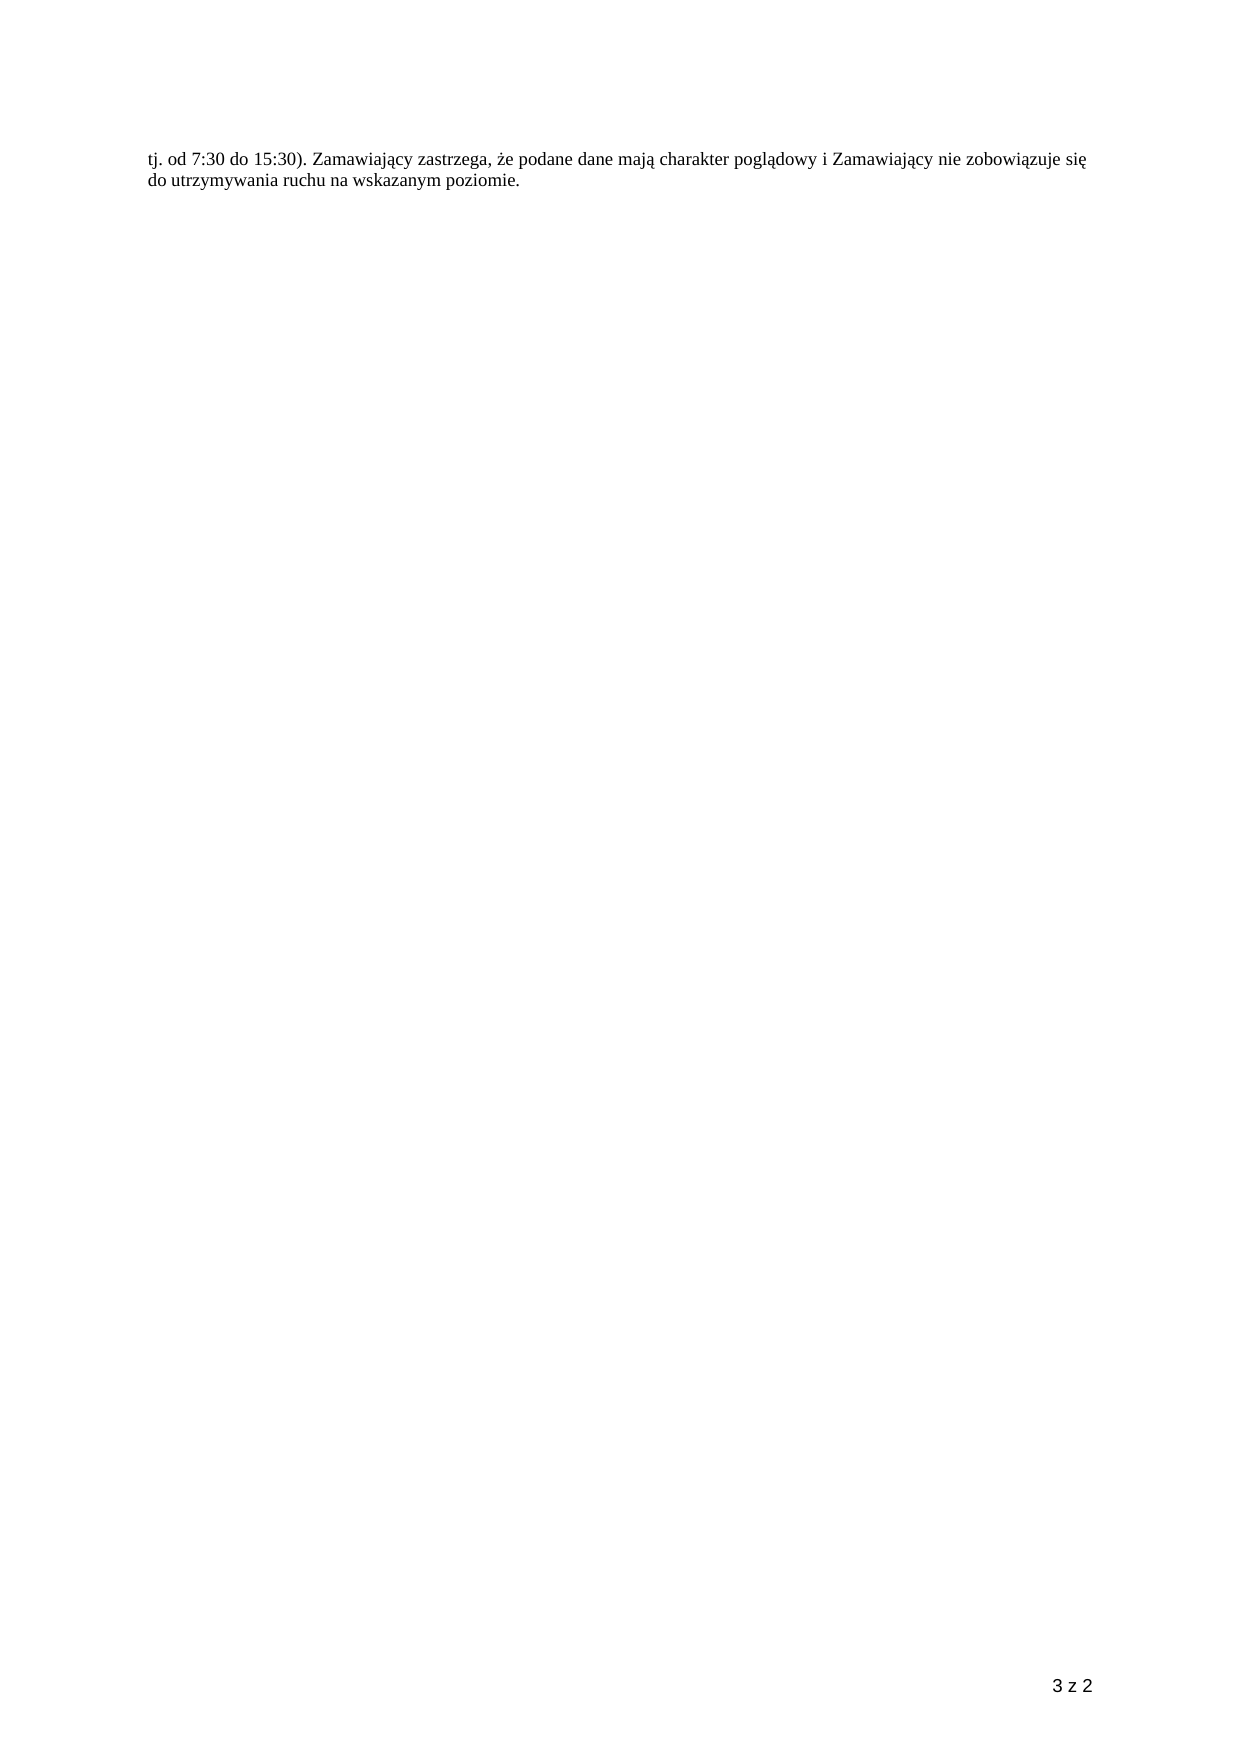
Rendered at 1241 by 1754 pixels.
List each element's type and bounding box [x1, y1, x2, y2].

text [148, 148, 1093, 191]
